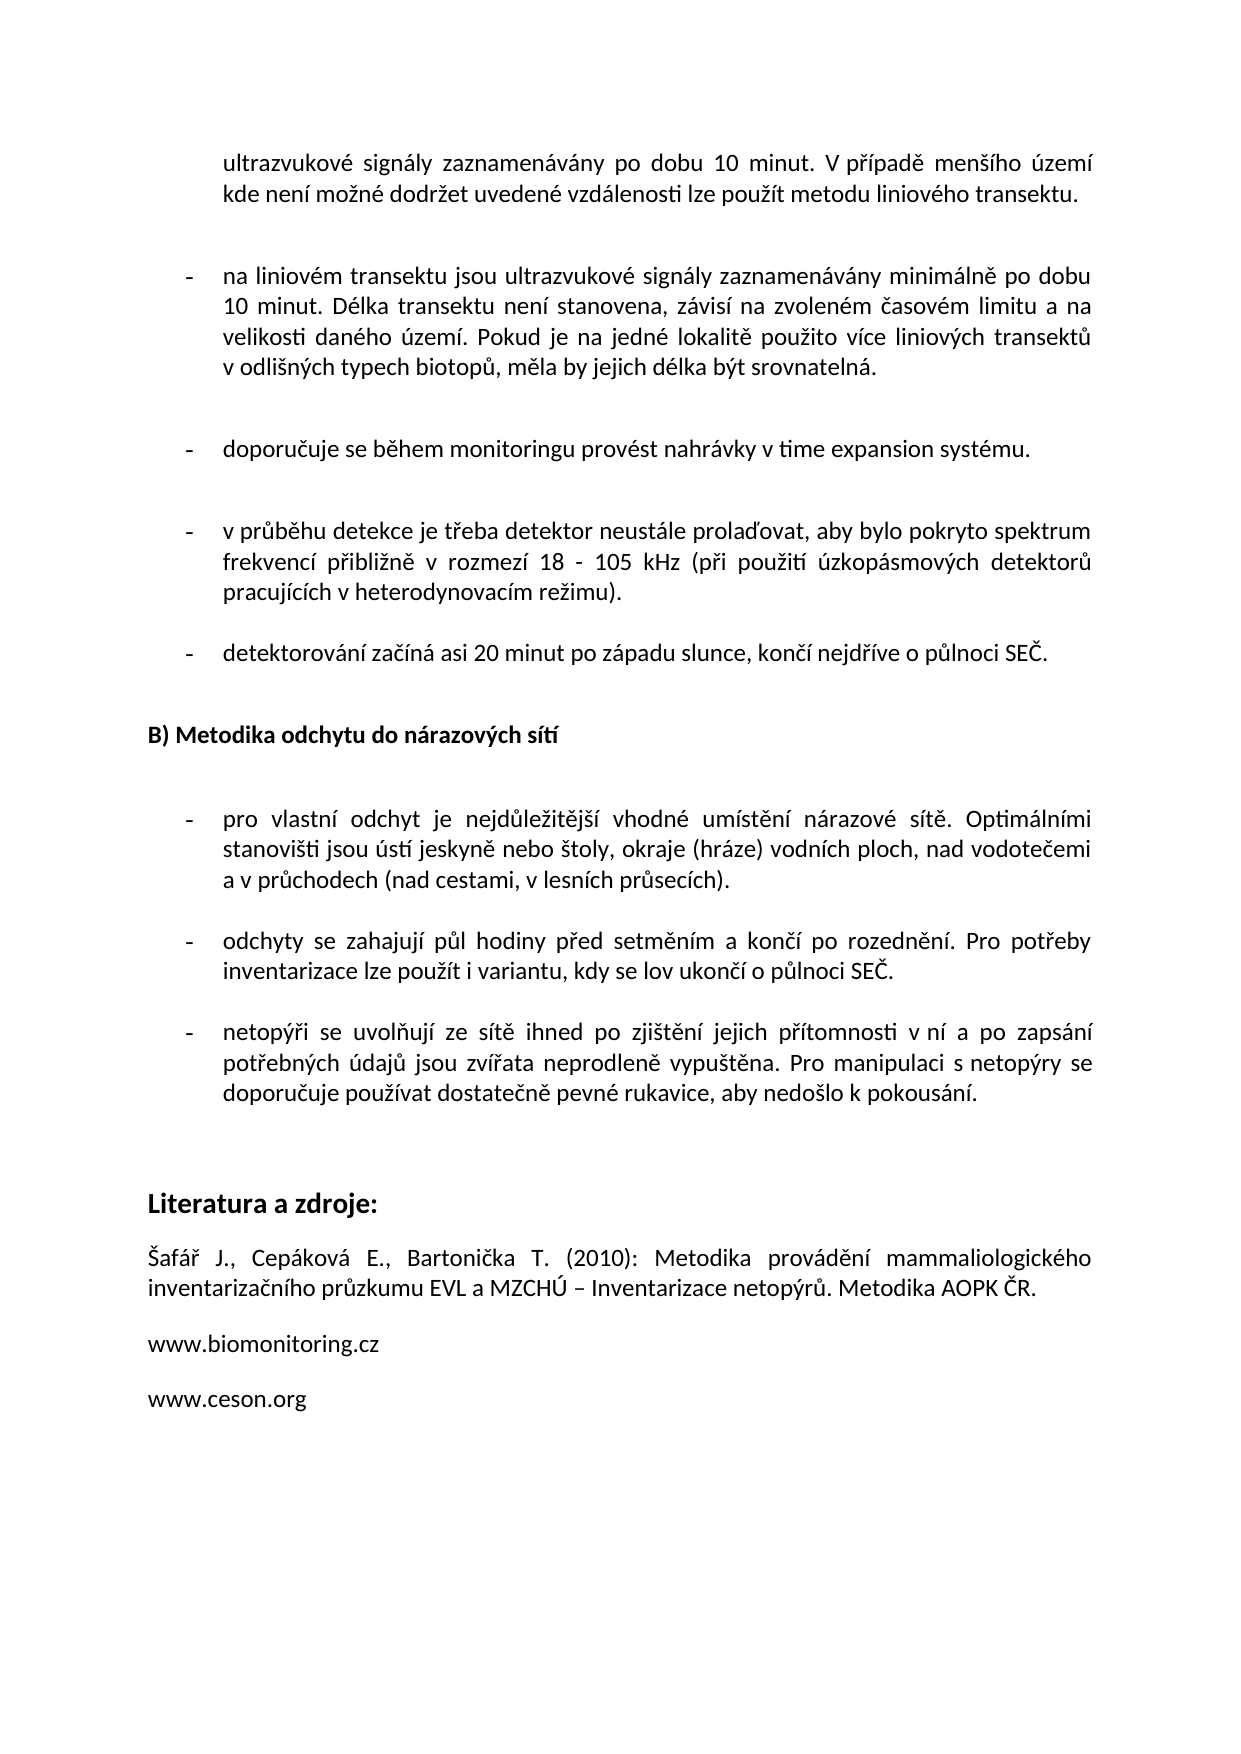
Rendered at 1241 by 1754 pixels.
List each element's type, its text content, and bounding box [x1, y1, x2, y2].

list doporučuje se během monitoringu provést nahrávky v time expansion systému. [185, 433, 1093, 464]
list v průběhu detekce je třeba detektor neustále prolaďovat, aby bylo pokryto spektrum frekvencí přibližně v rozmezí 18 - 105 kHz (při použití úzkopásmových detektorů pracujících v heterodynovacím režimu). [185, 515, 1093, 607]
text Šafář J., Cepáková E., Bartonička T. (2010): Metodika provádění mammaliologického inventarizačního průzkumu EVL a MZCHÚ – Inventarizace netopýrů. Metodika AOPK ČR. [148, 1242, 1093, 1303]
text Literatura a zdroje: [148, 1185, 1093, 1221]
list detektorování začíná asi 20 minut po západu slunce, končí nejdříve o půlnoci SEČ. [185, 637, 1093, 668]
list pro vlastní odchyt je nejdůležitější vhodné umístění nárazové sítě. Optimálními stanovišti jsou ústí jeskyně nebo štoly, okraje (hráze) vodních ploch, nad vodotečemi a v průchodech (nad cestami, v lesních průsecích). [185, 803, 1093, 894]
list na liniovém transektu jsou ultrazvukové signály zaznamenávány minimálně po dobu 10 minut. Délka transektu není stanovena, závisí na zvoleném časovém limitu a na velikosti daného území. Pokud je na jedné lokalitě použito více liniových transektů v odlišných typech biotopů, měla by jejich délka být srovnatelná. [185, 260, 1093, 382]
list netopýři se uvolňují ze sítě ihned po zjištění jejich přítomnosti v ní a po zapsání potřebných údajů jsou zvířata neprodleně vypuštěna. Pro manipulaci s netopýry se doporučuje používat dostatečně pevné rukavice, aby nedošlo k pokousání. [185, 1016, 1093, 1108]
text www.ceson.org [148, 1383, 1093, 1414]
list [185, 148, 1093, 209]
list odchyty se zahajují půl hodiny před setměním a končí po rozednění. Pro potřeby inventarizace lze použít i variantu, kdy se lov ukončí o půlnoci SEČ. [185, 925, 1093, 986]
subtitle B) Metodika odchytu do nárazových sítí [148, 719, 1093, 750]
text www.biomonitoring.cz [148, 1328, 1093, 1358]
